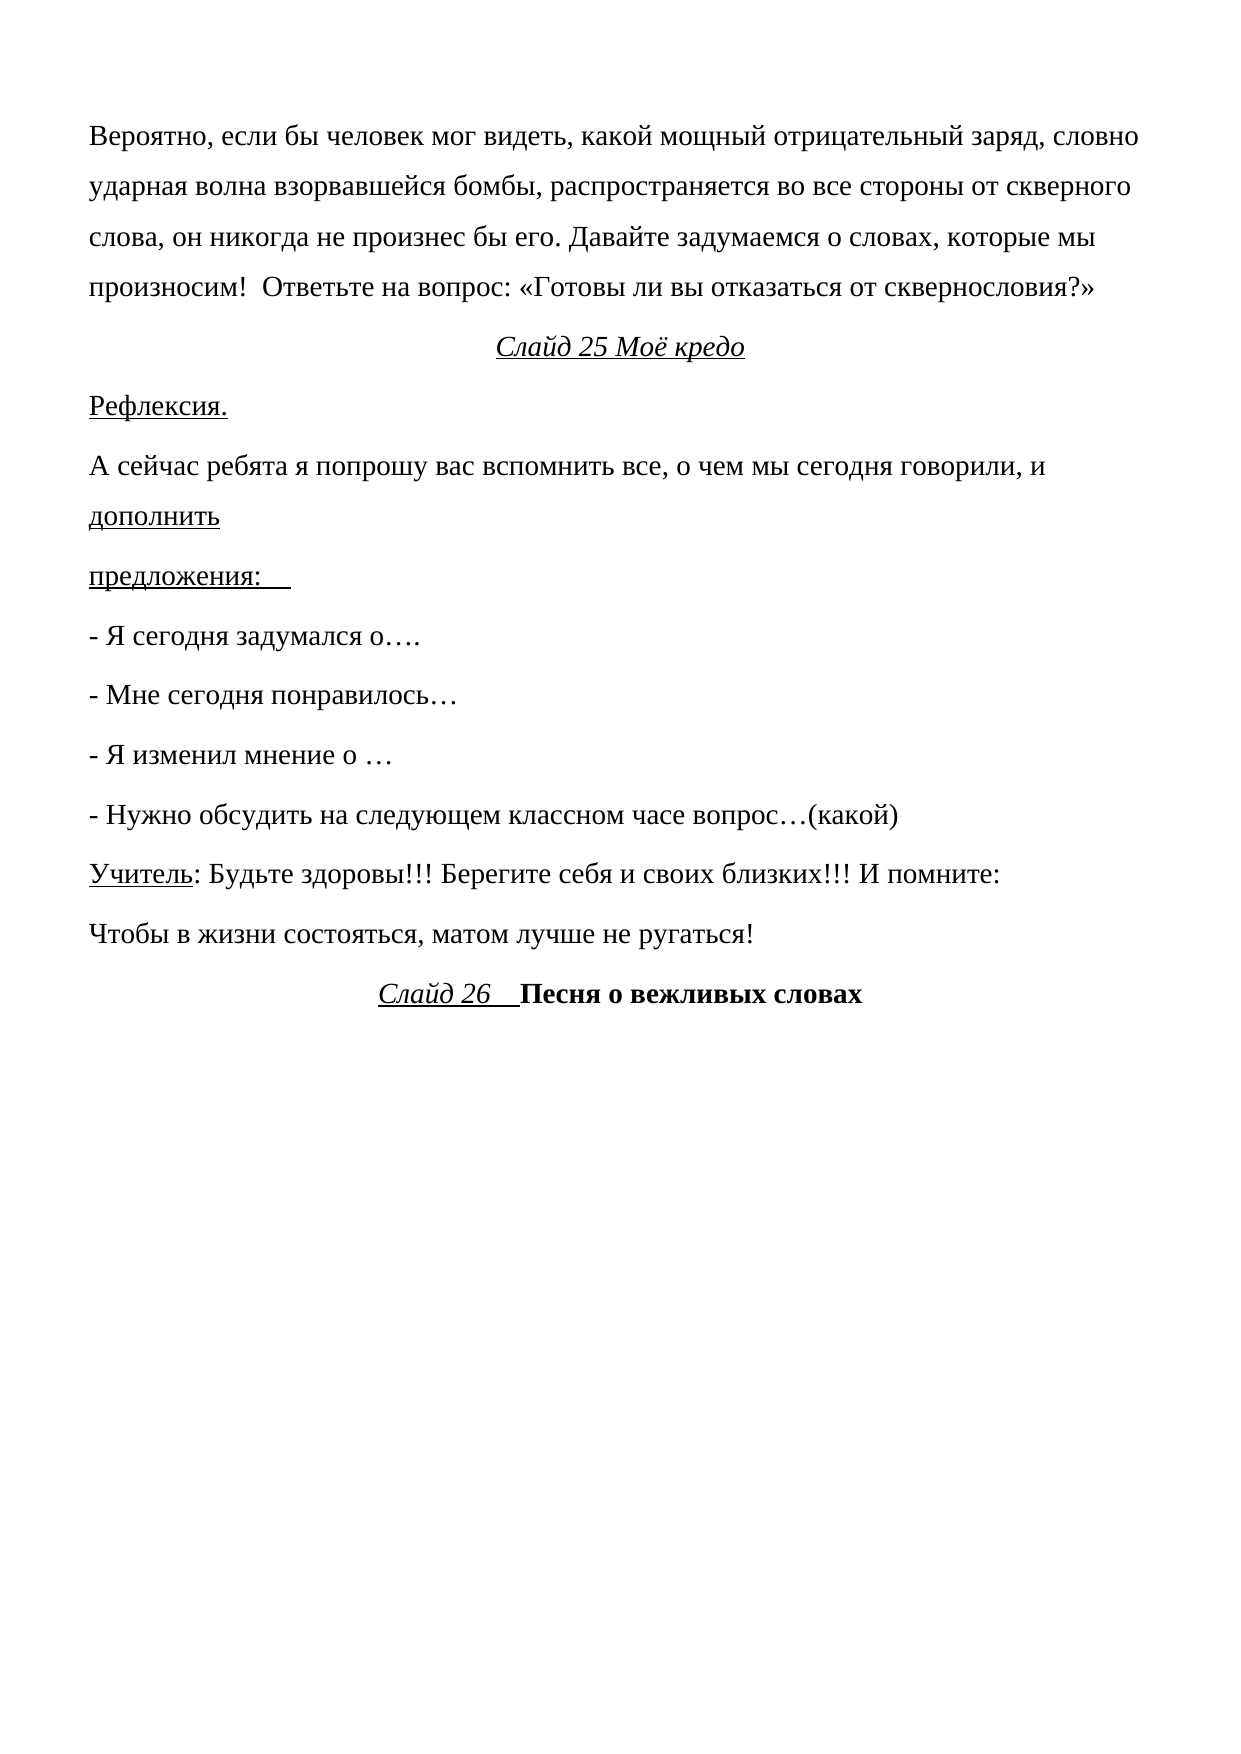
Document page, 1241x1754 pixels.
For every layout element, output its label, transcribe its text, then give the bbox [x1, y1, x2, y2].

text Чтобы в жизни состояться, матом лучше не ругаться! [89, 916, 1152, 950]
text - Я изменил мнение о … [89, 737, 1152, 771]
text Рефлексия. [89, 388, 1152, 422]
text - Нужно обсудить на следующем классном часе вопрос…(какой) [89, 797, 1152, 830]
text Слайд 25 Моё кредо [89, 329, 1152, 362]
text А сейчас ребята я попрошу вас вспомнить все, о чем мы сегодня говорили, и дополнить [89, 448, 1152, 532]
text Вероятно, если бы человек мог видеть, какой мощный отрицательный заряд, словно ударная волна взорвавшейся бомбы, распространяется во все стороны от скверного слова, он никогда не произнес бы его. Давайте задумаемся о словах, которые мы произносим! Ответьте на вопрос: «Готовы ли вы отказаться от сквернословия?» [89, 118, 1152, 303]
text - Я сегодня задумался о…. [89, 618, 1152, 651]
text предложения: [89, 558, 1152, 592]
text - Мне сегодня понравилось… [89, 677, 1152, 711]
text Учитель: Будьте здоровы!!! Берегите себя и своих близких!!! И помните: [89, 857, 1152, 890]
text Слайд 26 Песня о вежливых словах [89, 976, 1152, 1009]
